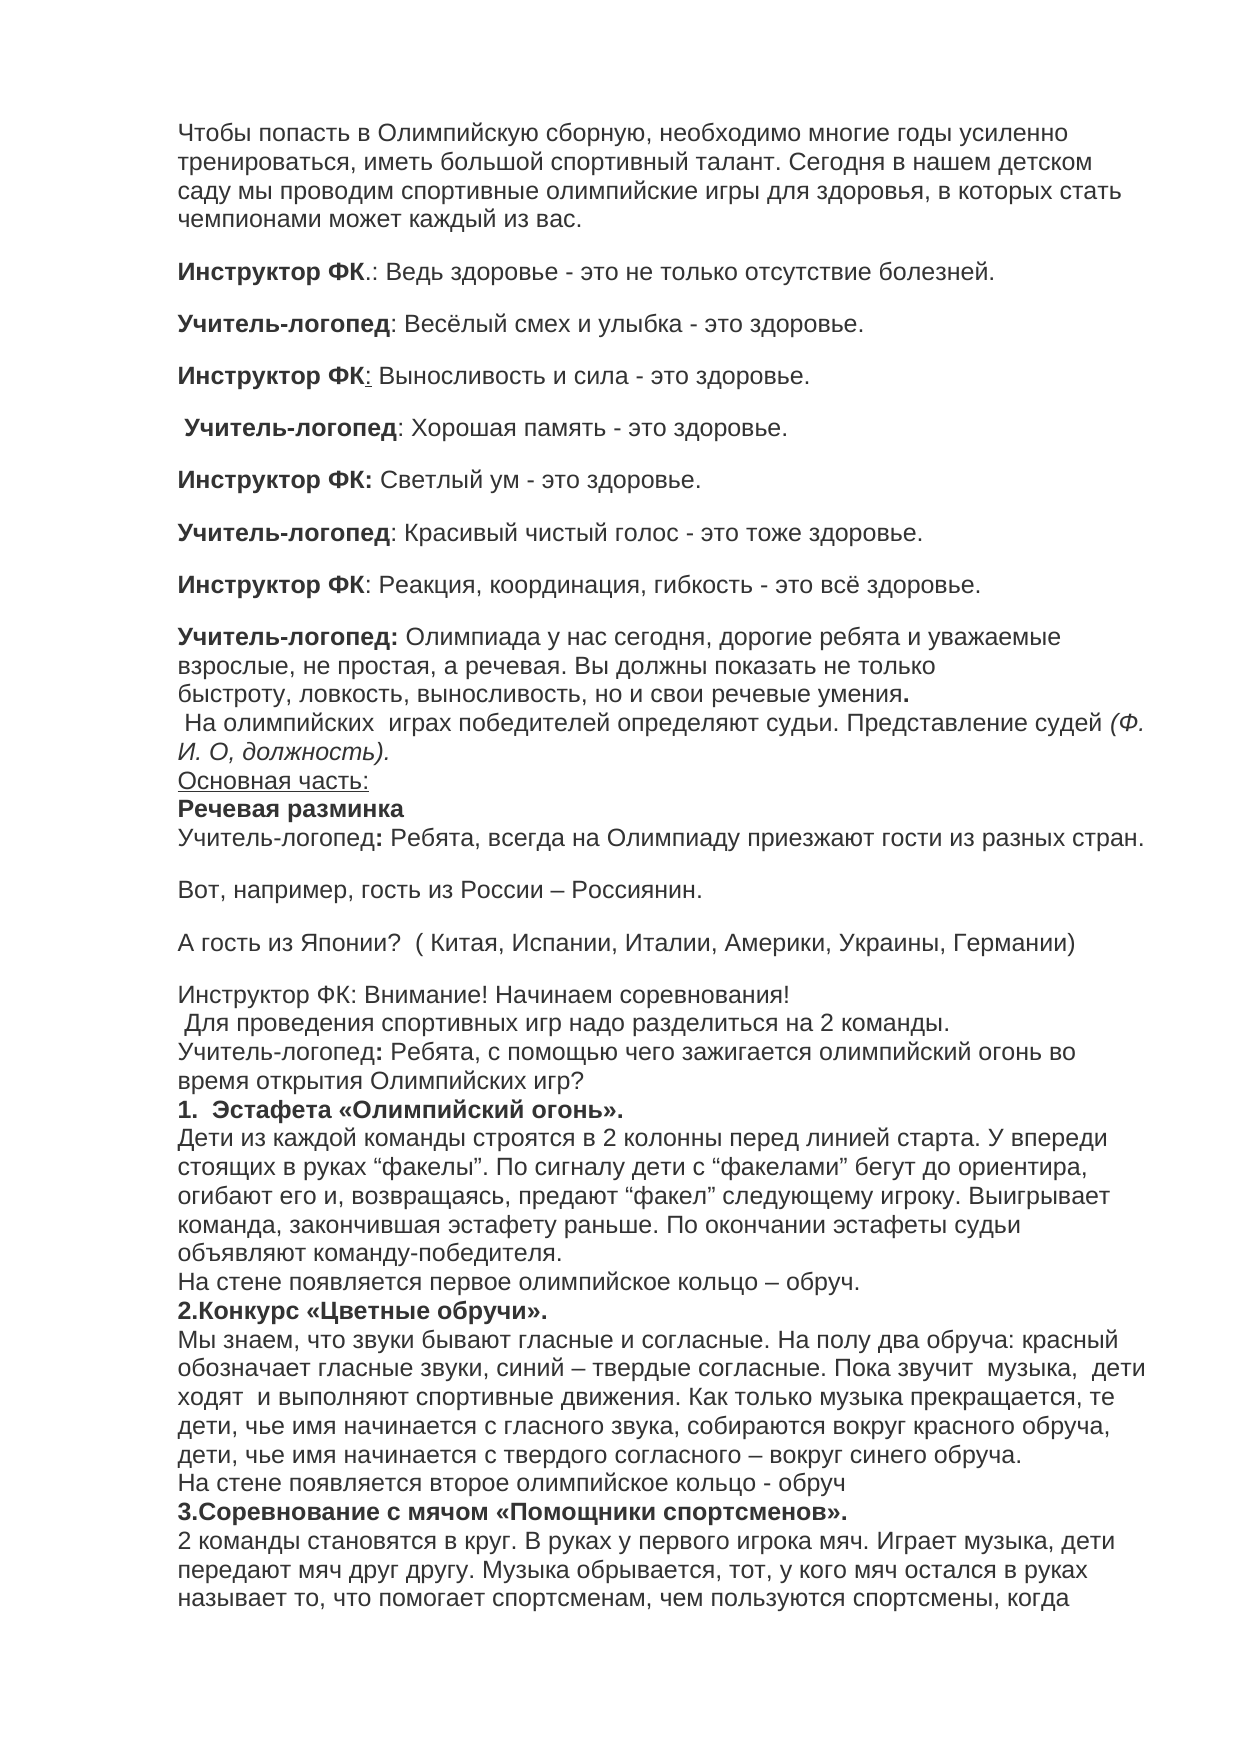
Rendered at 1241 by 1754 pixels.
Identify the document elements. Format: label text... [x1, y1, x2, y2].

text Учитель-логопед: Олимпиада у нас сегодня, дорогие ребята и уважаемые взрослые, не простая, а речевая. Вы должны показать не только быстроту, ловкость, выносливость, но и свои речевые умения. [177, 622, 1152, 708]
text 3.Соревнование с мячом «Помощники спортсменов». [177, 1497, 1152, 1526]
text На олимпийских играх победителей определяют судьи. Представление судей (Ф. И. О, должность). [177, 708, 1152, 766]
text Инструктор ФК: Светлый ум - это здоровье. [177, 465, 1152, 494]
text Учитель-логопед: Хорошая память - это здоровье. [177, 413, 1152, 442]
text Вот, например, гость из России – Россиянин. [177, 875, 1152, 904]
text Учитель-логопед: Красивый чистый голос - это тоже здоровье. [177, 517, 1152, 546]
text Мы знаем, что звуки бывают гласные и согласные. На полу два обруча: красный обозначает гласные звуки, синий – твердые согласные. Пока звучит музыка, дети ходят и выполняют спортивные движения. Как только музыка прекращается, те дети, чье имя начинается с гласного звука, собираются вокруг красного обруча, дети, чье имя начинается с твердого согласного – вокруг синего обруча. [177, 1325, 1152, 1468]
text 2.Конкурс «Цветные обручи». [177, 1296, 1152, 1325]
text Инструктор ФК: Реакция, координация, гибкость - это всё здоровье. [177, 570, 1152, 598]
text Учитель-логопед: Весёлый смех и улыбка - это здоровье. [177, 309, 1152, 337]
text Основная часть: [177, 766, 1152, 794]
text На стене появляется второе олимпийское кольцо - обруч [177, 1468, 1152, 1497]
text Учитель-логопед: Ребята, с помощью чего зажигается олимпийский огонь во время открытия Олимпийских игр? [177, 1037, 1152, 1095]
text Инструктор ФК: Внимание! Начинаем соревнования! [177, 980, 1152, 1008]
text Речевая разминка [177, 794, 1152, 823]
text На стене появляется первое олимпийское кольцо – обруч. [177, 1267, 1152, 1296]
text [177, 1526, 1152, 1612]
text 1. Эстафета «Олимпийский огонь». [177, 1095, 1152, 1123]
text Для проведения спортивных игр надо разделиться на 2 команды. [177, 1008, 1152, 1037]
text Дети из каждой команды строятся в 2 колонны перед линией старта. У впереди стоящих в руках “факелы”. По сигналу дети с “факелами” бегут до ориентира, огибают его и, возвращаясь, предают “факел” следующему игроку. Выигрывает команда, закончившая эстафету раньше. По окончании эстафеты судьи объявляют команду-победителя. [177, 1123, 1152, 1267]
text Учитель-логопед: Ребята, всегда на Олимпиаду приезжают гости из разных стран. [177, 823, 1152, 852]
text А гость из Японии? ( Китая, Испании, Италии, Америки, Украины, Германии) [177, 927, 1152, 956]
text Инструктор ФК.: Ведь здоровье - это не только отсутствие болезней. [177, 257, 1152, 285]
text Инструктор ФК: Выносливость и сила - это здоровье. [177, 361, 1152, 390]
text Чтобы попасть в Олимпийскую сборную, необходимо многие годы усиленно тренироваться, иметь большой спортивный талант. Сегодня в нашем детском саду мы проводим спортивные олимпийские игры для здоровья, в которых стать чемпионами может каждый из вас. [177, 118, 1152, 233]
